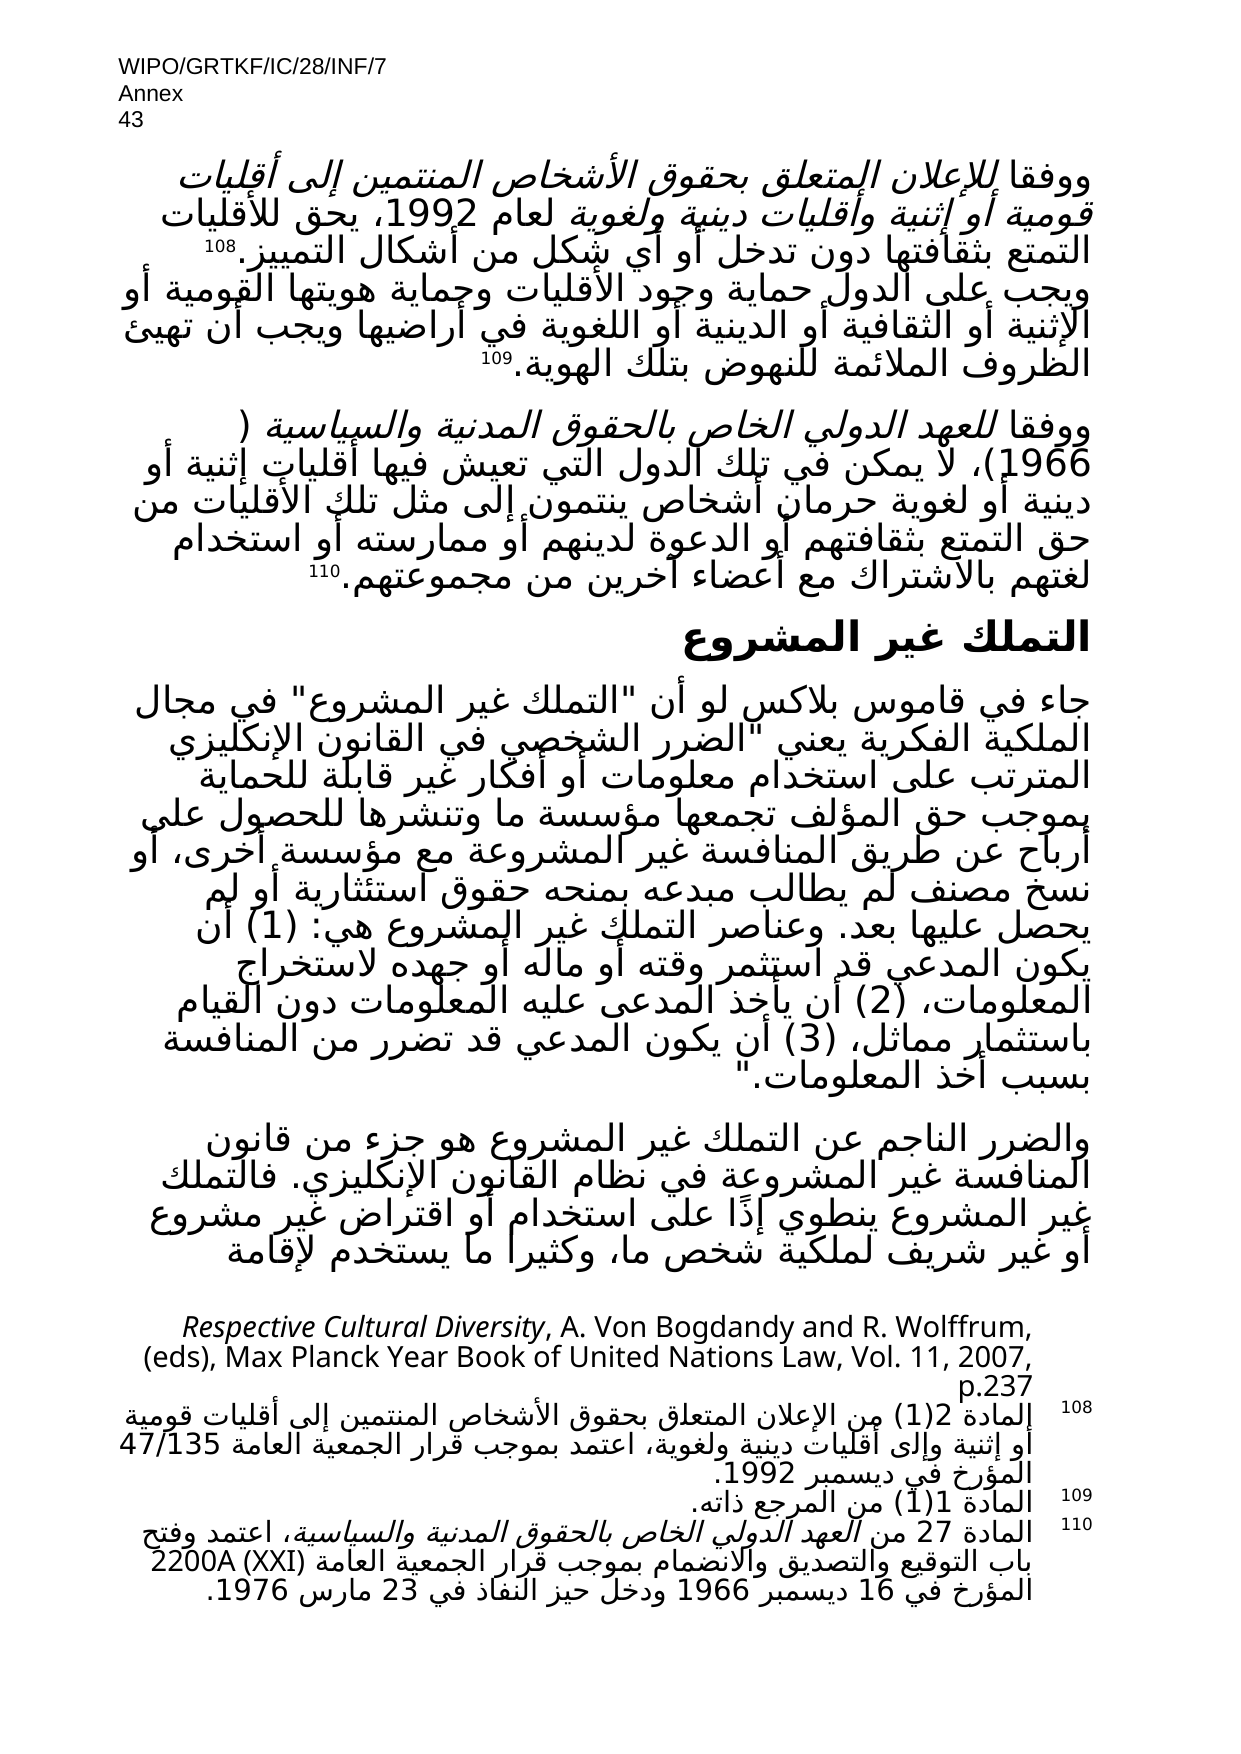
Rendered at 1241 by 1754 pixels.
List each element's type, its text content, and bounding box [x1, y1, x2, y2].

text التملك غير المشروع [750, 621, 1092, 658]
text ووفقا للإعلان المتعلق بحقوق الأشخاص المنتمين إلى أقليات قومية أو إثنية وأقليات دينية ولغوية لعام 1992، يحق للأقليات التمتع بثقافتها دون تدخل أو أي شكل من أشكال التمييز. ويجب على الدول حماية وجود الأقليات وحماية هويتها القومية أو الإثنية أو الثقافية أو الدينية أو اللغوية في أراضيها ويجب أن تهيئ الظروف الملائمة للنهوض بتلك الهوية. [118, 158, 1092, 383]
text ووفقا للعهد الدولي الخاص بالحقوق المدنية والسياسية (1966)، لا يمكن في تلك الدول التي تعيش فيها أقليات إثنية أو دينية أو لغوية حرمان أشخاص ينتمون إلى مثل تلك الأقليات من حق التمتع بثقافتهم أو الدعوة لدينهم أو ممارسته أو استخدام لغتهم بالاشتراك مع أعضاء آخرين من مجموعتهم. [118, 408, 1092, 596]
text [118, 1121, 1092, 1271]
text جاء في قاموس بلاكس لو أن "التملك غير المشروع" في مجال الملكية الفكرية يعني "الضرر الشخصي في القانون الإنكليزي المترتب على استخدام معلومات أو أفكار غير قابلة للحماية بموجب حق المؤلف تجمعها مؤسسة ما وتنشرها للحصول على أرباح عن طريق المنافسة غير المشروعة مع مؤسسة أخرى، أو نسخ مصنف لم يطالب مبدعه بمنحه حقوق استئثارية أو لم يحصل عليها بعد. وعناصر التملك غير المشروع هي: (1) أن يكون المدعي قد استثمر وقته أو ماله أو جهده لاستخراج المعلومات، (2) أن يأخذ المدعى عليه المعلومات دون القيام باستثمار مماثل، (3) أن يكون المدعي قد تضرر من المنافسة بسبب أخذ المعلومات." [118, 683, 1092, 1096]
text التملك غير المشروع [118, 621, 836, 658]
